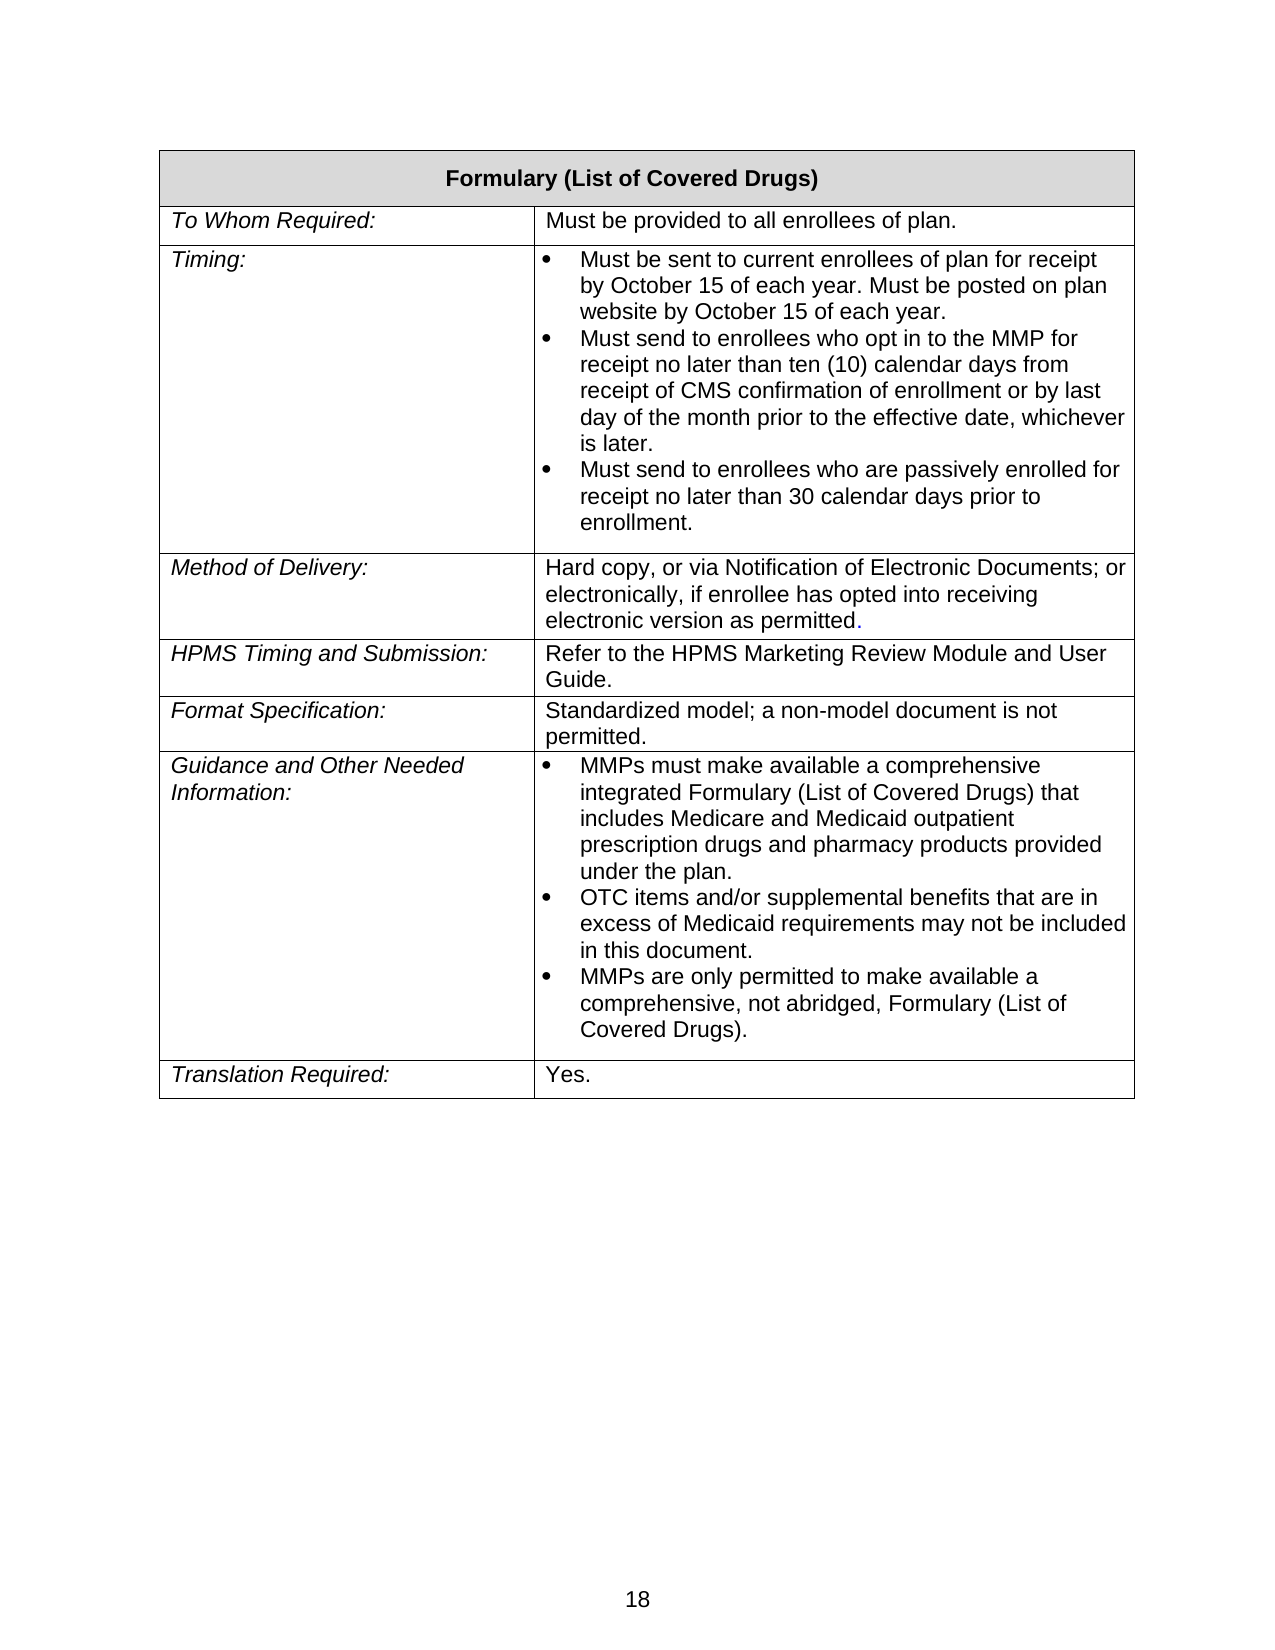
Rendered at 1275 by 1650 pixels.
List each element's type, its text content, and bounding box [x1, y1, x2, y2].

table_cell To Whom Required: [160, 207, 534, 244]
table_cell Method of Delivery: [160, 554, 534, 638]
table_cell Must be sent to current enrollees of plan for receipt by October 15 of each year. Must be posted on plan website by October 15 of each year. Must send to enrollees who opt in to the MMP for receipt no later than ten (10) calendar days from receipt of CMS confirmation of enrollment or by last day of the month prior to the effective date, whichever is later. Must send to enrollees who are passively enrolled for receipt no later than 30 calendar days prior to enrollment. [535, 246, 1134, 553]
table_cell Format Specification: [160, 697, 534, 751]
table_cell MMPs must make available a comprehensive integrated Formulary (List of Covered Drugs) that includes Medicare and Medicaid outpatient prescription drugs and pharmacy products provided under the plan. OTC items and/or supplemental benefits that are in excess of Medicaid requirements may not be included in this document. MMPs are only permitted to make available a comprehensive, not abridged, Formulary (List of Covered Drugs). [535, 752, 1134, 1060]
table_cell HPMS Timing and Submission: [160, 640, 534, 696]
table_cell Guidance and Other Needed Information: [160, 752, 534, 1060]
table_cell Translation Required: [160, 1061, 534, 1098]
table_cell Yes. [535, 1061, 1134, 1098]
table_cell Must be provided to all enrollees of plan. [535, 207, 1134, 244]
table_cell Standardized model; a non-model document is not permitted. [535, 697, 1134, 751]
table_cell Timing: [160, 246, 534, 553]
table_header Formulary (List of Covered Drugs) [160, 151, 1134, 206]
table_cell Hard copy, or via Notification of Electronic Documents; or electronically, if enrollee has opted into receiving electronic version as permitted. [535, 554, 1134, 638]
table_cell Refer to the HPMS Marketing Review Module and User Guide. [535, 640, 1134, 696]
